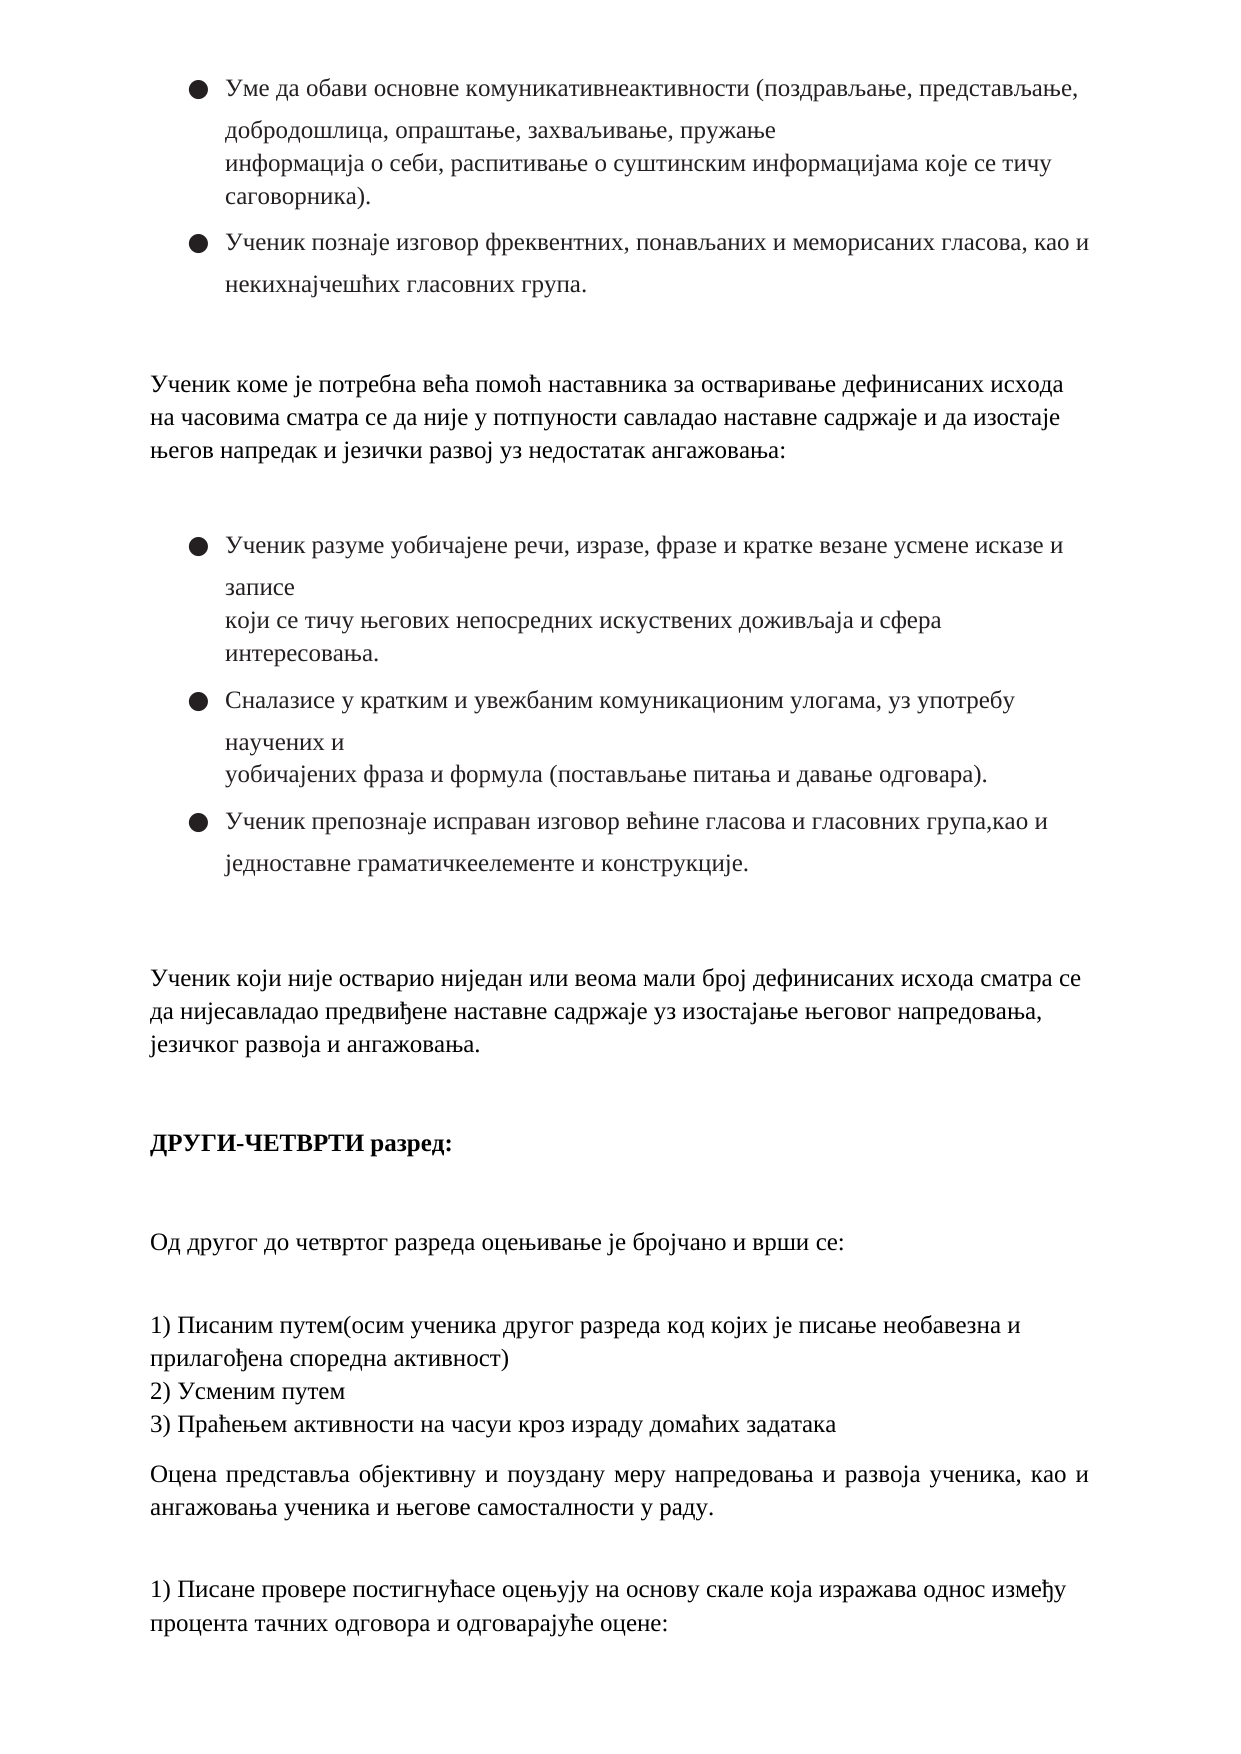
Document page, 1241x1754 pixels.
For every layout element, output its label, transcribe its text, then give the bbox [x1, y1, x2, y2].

list Ученик препознаје исправан изговор већине гласова и гласовних група,као и једноставне граматичкеелементе и конструкције. [187, 793, 1090, 877]
list Уме да обави основне комуникативнеактивности (поздрављање, представљање, добродошлица, опраштање, захваљивање, пружање информација о себи, распитивање о суштинским информацијама које се тичу саговорника). [187, 59, 1090, 209]
list Ученик познаје изговор фреквентних, понављаних и меморисаних гласова, као и некихнајчешћих гласовних група. [187, 214, 1090, 298]
text 1) Писане провере постигнућасе оцењују на основу скале која изражава однос између процента тачних одговора и одговарајуће оцене: [150, 1542, 1090, 1636]
text Од другог до четвртог разреда оцењивање је бројчано и врши се: [150, 1227, 1090, 1256]
list Ученик разуме уобичајене речи, изразе, фразе и кратке везане усмене исказе и записе који се тичу његових непосредних искуствених доживљаја и сфера интересовања. [187, 516, 1090, 667]
text 1) Писаним путем(осим ученика другог разреда код којих је писање необавезна и прилагођена споредна активност) 2) Усменим путем 3) Праћењем активности на часуи кроз израду домаћих задатака [150, 1277, 1090, 1438]
text Ученик коме је потребна већа помоћ наставника за остваривање дефинисаних исхода на часовима сматра се да није у потпуности савладао наставне садржаје и да изостаје његов напредак и језички развој уз недостатак ангажовања: [150, 369, 1090, 496]
text Оцена представља објективну и поуздану меру напредовања и развоја ученика, као и ангажовања ученика и његове самосталности у раду. [150, 1459, 1090, 1521]
text Ученик који није остварио ниједан или веома мали број дефинисаних исхода сматра се да нијесавладао предвиђене наставне садржаје уз изостајање његовог напредовања, језичког развоја и ангажовања. ДРУГИ-ЧЕТВРТИ разред: [150, 963, 1090, 1157]
list Сналазисе у кратким и увежбаним комуникационим улогама, уз употребу научених и уобичајених фраза и формула (постављање питања и давање одговара). [187, 671, 1090, 788]
